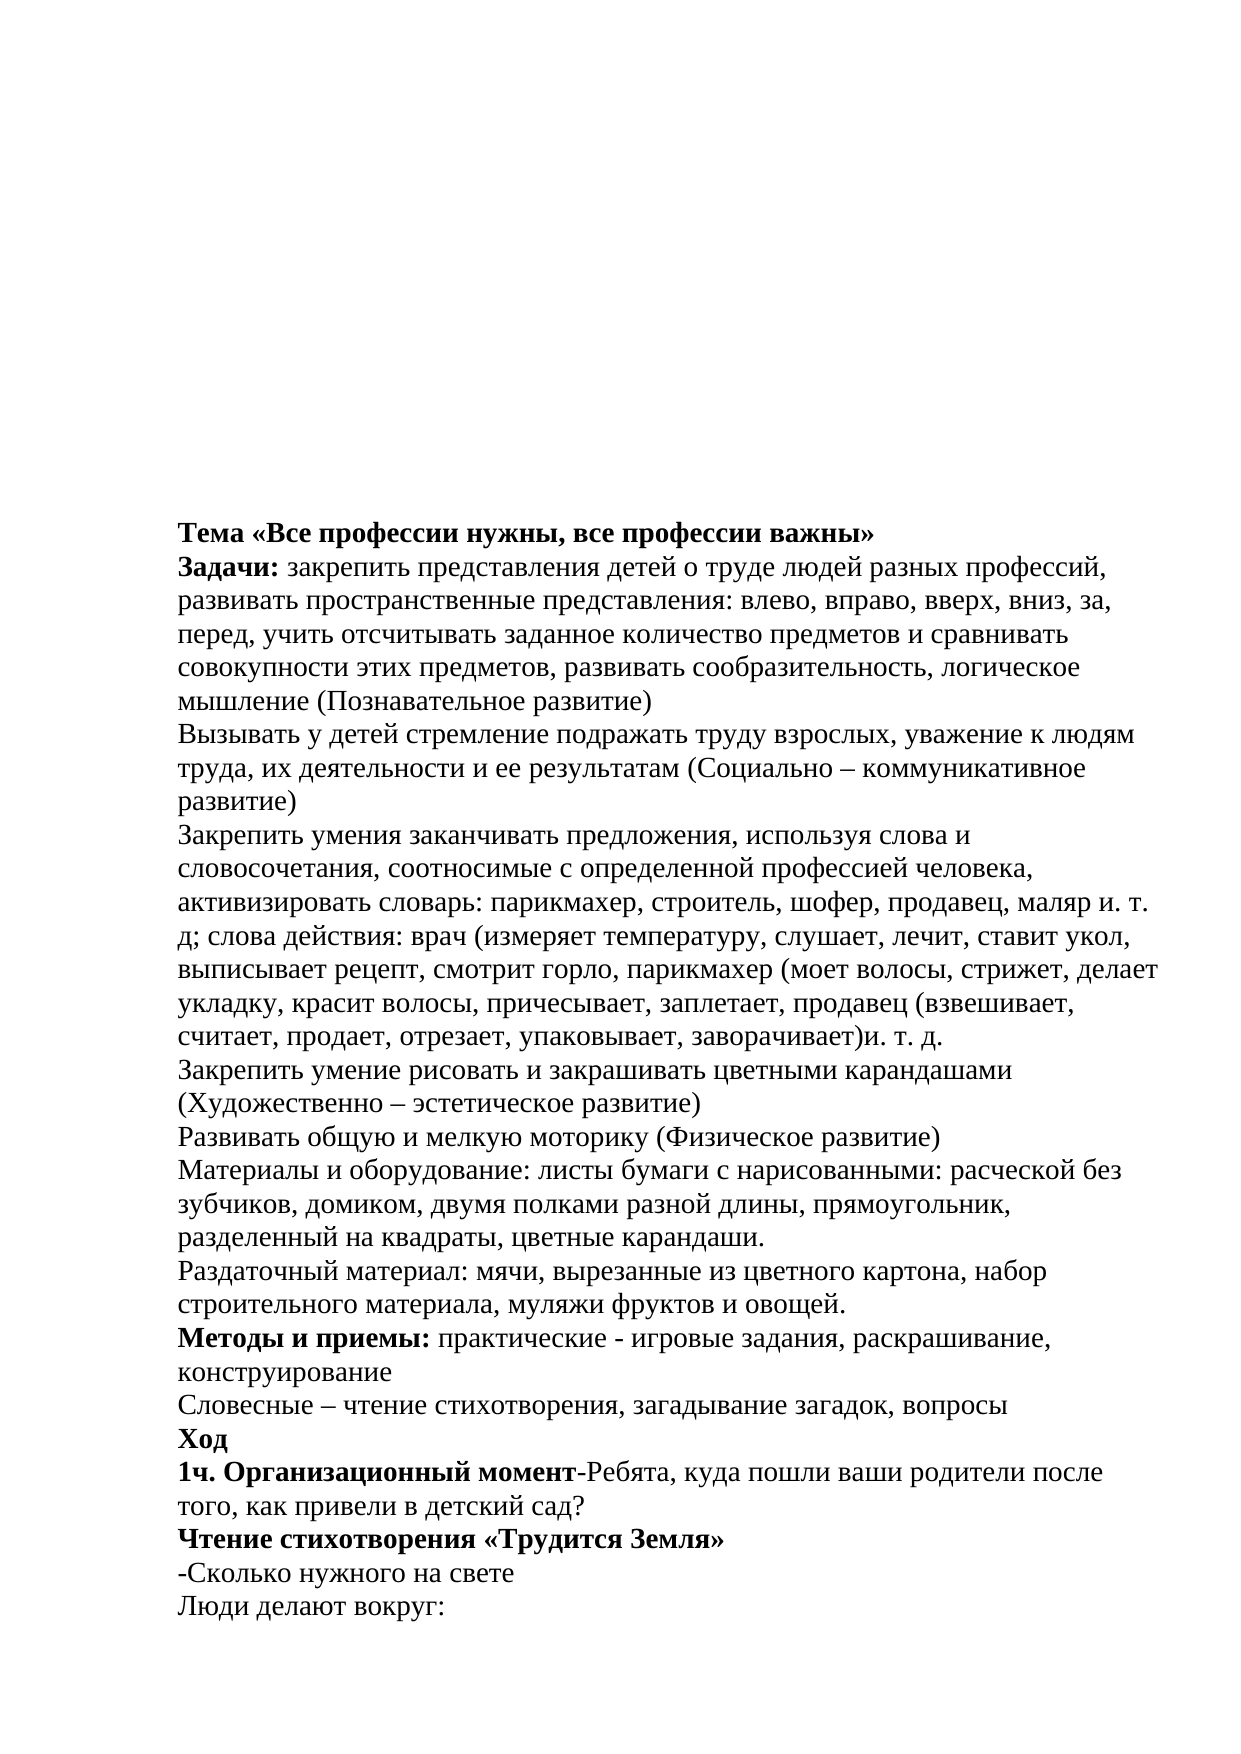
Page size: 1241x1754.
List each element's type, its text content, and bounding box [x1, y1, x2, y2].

text Тема «Все профессии нужны, все профессии важны» [177, 515, 1167, 549]
text Методы и приемы: практические - игровые задания, раскрашивание, конструирование [177, 1320, 1167, 1387]
text Закрепить умение рисовать и закрашивать цветными карандашами (Художественно – эстетическое развитие) [177, 1052, 1167, 1119]
text Вызывать у детей стремление подражать труду взрослых, уважение к людям труда, их деятельности и ее результатам (Социально – коммуникативное развитие) [177, 716, 1167, 817]
text 1ч. Организационный момент-Ребята, куда пошли ваши родители после того, как привели в детский сад? [177, 1454, 1167, 1521]
text Ход [177, 1421, 1167, 1454]
text Закрепить умения заканчивать предложения, используя слова и словосочетания, соотносимые с определенной профессией человека, активизировать словарь: парикмахер, строитель, шофер, продавец, маляр и. т. д; слова действия: врач (измеряет температуру, слушает, лечит, ставит укол, выписывает рецепт, смотрит горло, парикмахер (моет волосы, стрижет, делает укладку, красит волосы, причесывает, заплетает, продавец (взвешивает, считает, продает, отрезает, упаковывает, заворачивает)и. т. д. [177, 817, 1167, 1052]
text Словесные – чтение стихотворения, загадывание загадок, вопросы [177, 1387, 1167, 1421]
text Развивать общую и мелкую моторику (Физическое развитие) [177, 1119, 1167, 1152]
text Задачи: закрепить представления детей о труде людей разных профессий, развивать пространственные представления: влево, вправо, вверх, вниз, за, перед, учить отсчитывать заданное количество предметов и сравнивать совокупности этих предметов, развивать сообразительность, логическое мышление (Познавательное развитие) [177, 549, 1167, 716]
text Раздаточный материал: мячи, вырезанные из цветного картона, набор строительного материала, муляжи фруктов и овощей. [177, 1253, 1167, 1320]
text Материалы и оборудование: листы бумаги с нарисованными: расческой без зубчиков, домиком, двумя полками разной длины, прямоугольник, разделенный на квадраты, цветные карандаши. [177, 1152, 1167, 1253]
text Чтение стихотворения «Трудится Земля» [177, 1521, 1167, 1555]
text -Сколько нужного на свете [177, 1555, 1167, 1588]
text Люди делают вокруг: [177, 1588, 1167, 1622]
